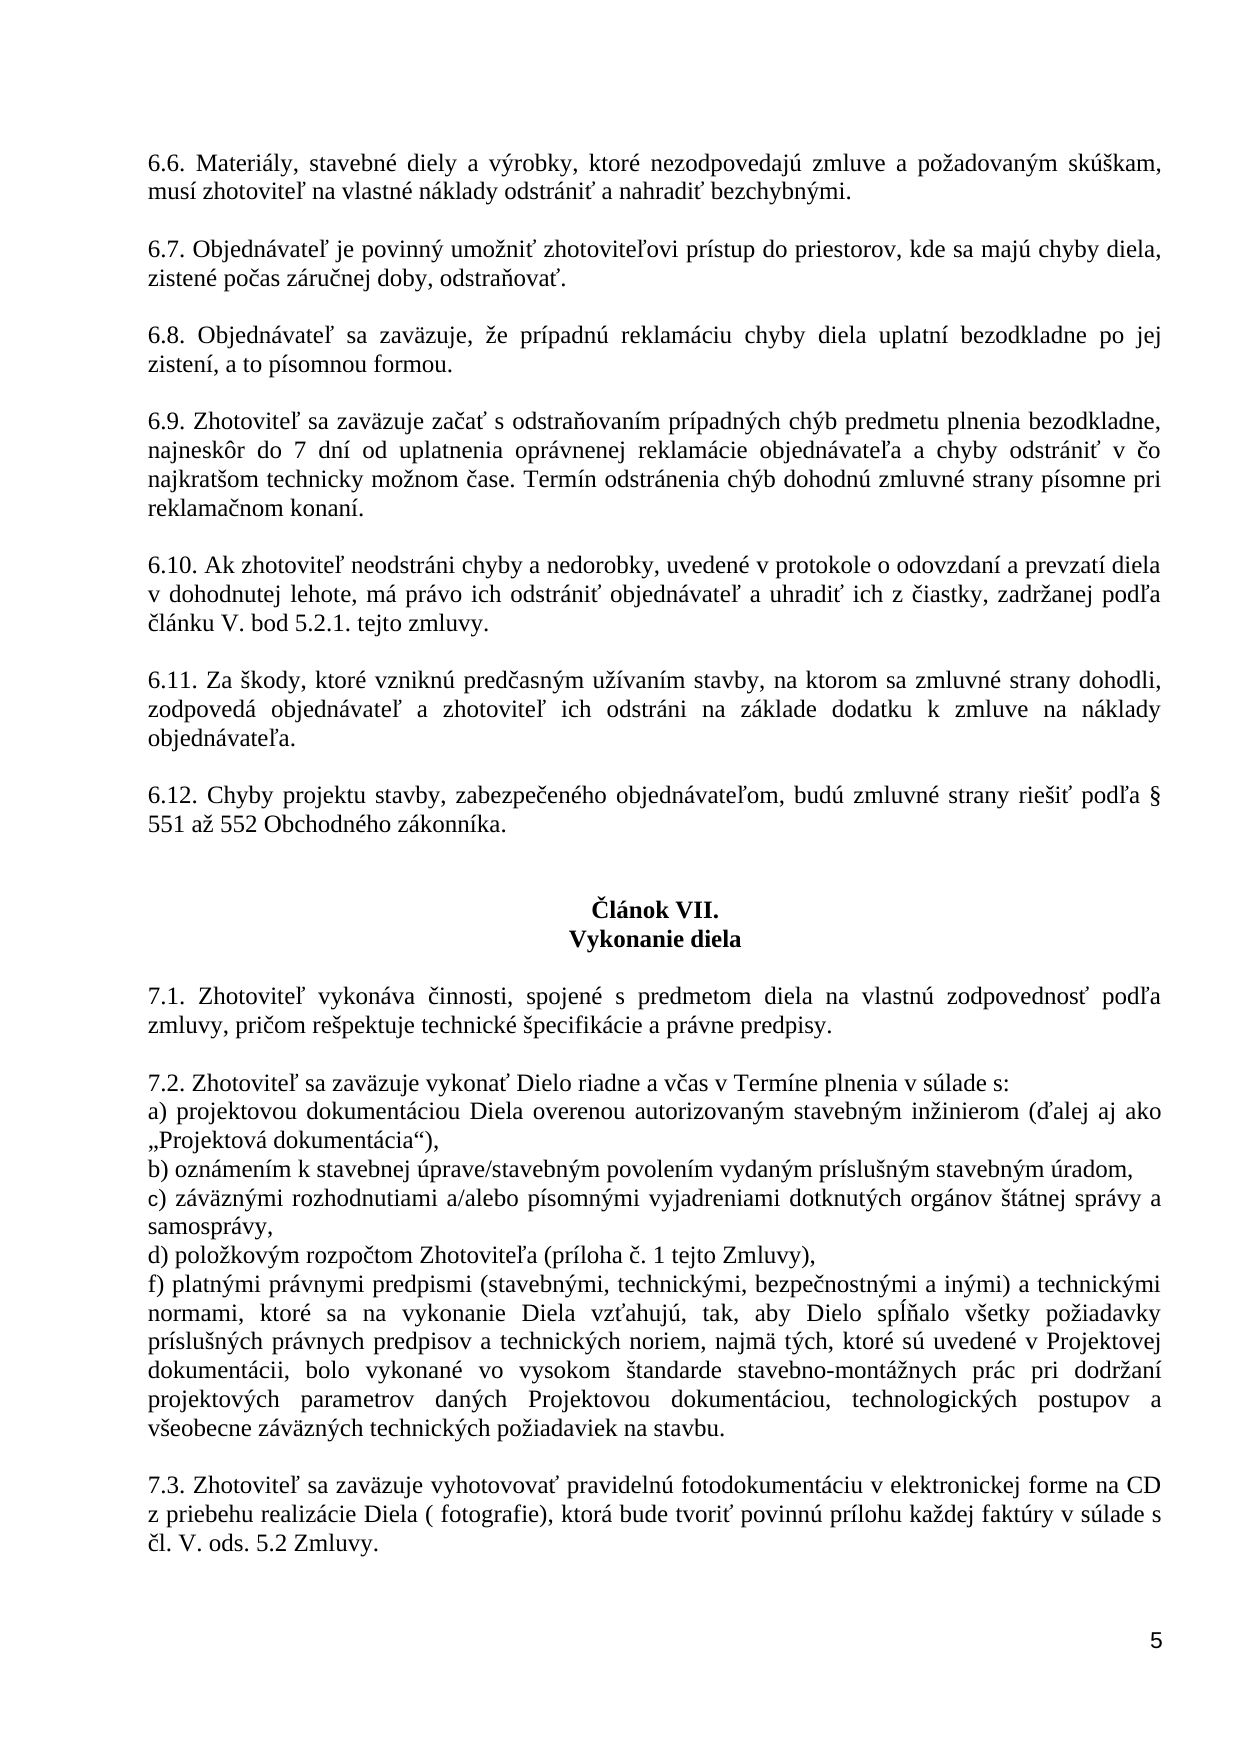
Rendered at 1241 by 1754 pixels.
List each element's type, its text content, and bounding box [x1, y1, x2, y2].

text Vykonanie diela [148, 924, 1162, 953]
text a) projektovou dokumentáciou Diela overenou autorizovaným stavebným inžinierom (ďalej aj ako „Projektová dokumentácia“), [148, 1096, 1162, 1154]
text 7.2. Zhotoviteľ sa zaväzuje vykonať Dielo riadne a včas v Termíne plnenia v súlade s: [148, 1068, 1162, 1096]
text f) platnými právnymi predpismi (stavebnými, technickými, bezpečnostnými a inými) a technickými normami, ktoré sa na vykonanie Diela vzťahujú, tak, aby Dielo spĺňalo všetky požiadavky príslušných právnych predpisov a technických noriem, najmä tých, ktoré sú uvedené v Projektovej dokumentácii, bolo vykonané vo vysokom štandarde stavebno-montážnych prác pri dodržaní projektových parametrov daných Projektovou dokumentáciou, technologických postupov a všeobecne záväzných technických požiadaviek na stavbu. [148, 1269, 1162, 1441]
text 6.7. Objednávateľ je povinný umožniť zhotoviteľovi prístup do priestorov, kde sa majú chyby diela, zistené počas záručnej doby, odstraňovať. [148, 234, 1162, 291]
text 6.12. Chyby projektu stavby, zabezpečeného objednávateľom, budú zmluvné strany riešiť podľa § 551 až 552 Obchodného zákonníka. [148, 780, 1162, 838]
text 7.3. Zhotoviteľ sa zaväzuje vyhotovovať pravidelnú fotodokumentáciu v elektronickej forme na CD z priebehu realizácie Diela ( fotografie), ktorá bude tvoriť povinnú prílohu každej faktúry v súlade s čl. V. ods. 5.2 Zmluvy. [148, 1470, 1162, 1556]
text c) záväznými rozhodnutiami a/alebo písomnými vyjadreniami dotknutých orgánov štátnej správy a samosprávy, [148, 1183, 1162, 1240]
text Článok VII. [148, 895, 1162, 924]
text 7.1. Zhotoviteľ vykonáva činnosti, spojené s predmetom diela na vlastnú zodpovednosť podľa zmluvy, pričom rešpektuje technické špecifikácie a právne predpisy. [148, 981, 1162, 1039]
text 6.8. Objednávateľ sa zaväzuje, že prípadnú reklamáciu chyby diela uplatní bezodkladne po jej zistení, a to písomnou formou. [148, 320, 1162, 378]
text d) položkovým rozpočtom Zhotoviteľa (príloha č. 1 tejto Zmluvy), [148, 1240, 1162, 1269]
text 6.6. Materiály, stavebné diely a výrobky, ktoré nezodpovedajú zmluve a požadovaným skúškam, musí zhotoviteľ na vlastné náklady odstrániť a nahradiť bezchybnými. [148, 148, 1162, 205]
text 6.9. Zhotoviteľ sa zaväzuje začať s odstraňovaním prípadných chýb predmetu plnenia bezodkladne, najneskôr do 7 dní od uplatnenia oprávnenej reklamácie objednávateľa a chyby odstrániť v čo najkratšom technicky možnom čase. Termín odstránenia chýb dohodnú zmluvné strany písomne pri reklamačnom konaní. [148, 406, 1162, 521]
text b) oznámením k stavebnej úprave/stavebným povolením vydaným príslušným stavebným úradom, [148, 1154, 1162, 1183]
text 6.10. Ak zhotoviteľ neodstráni chyby a nedorobky, uvedené v protokole o odovzdaní a prevzatí diela v dohodnutej lehote, má právo ich odstrániť objednávateľ a uhradiť ich z čiastky, zadržanej podľa článku V. bod 5.2.1. tejto zmluvy. [148, 550, 1162, 636]
text 6.11. Za škody, ktoré vzniknú predčasným užívaním stavby, na ktorom sa zmluvné strany dohodli, zodpovedá objednávateľ a zhotoviteľ ich odstráni na základe dodatku k zmluve na náklady objednávateľa. [148, 665, 1162, 751]
